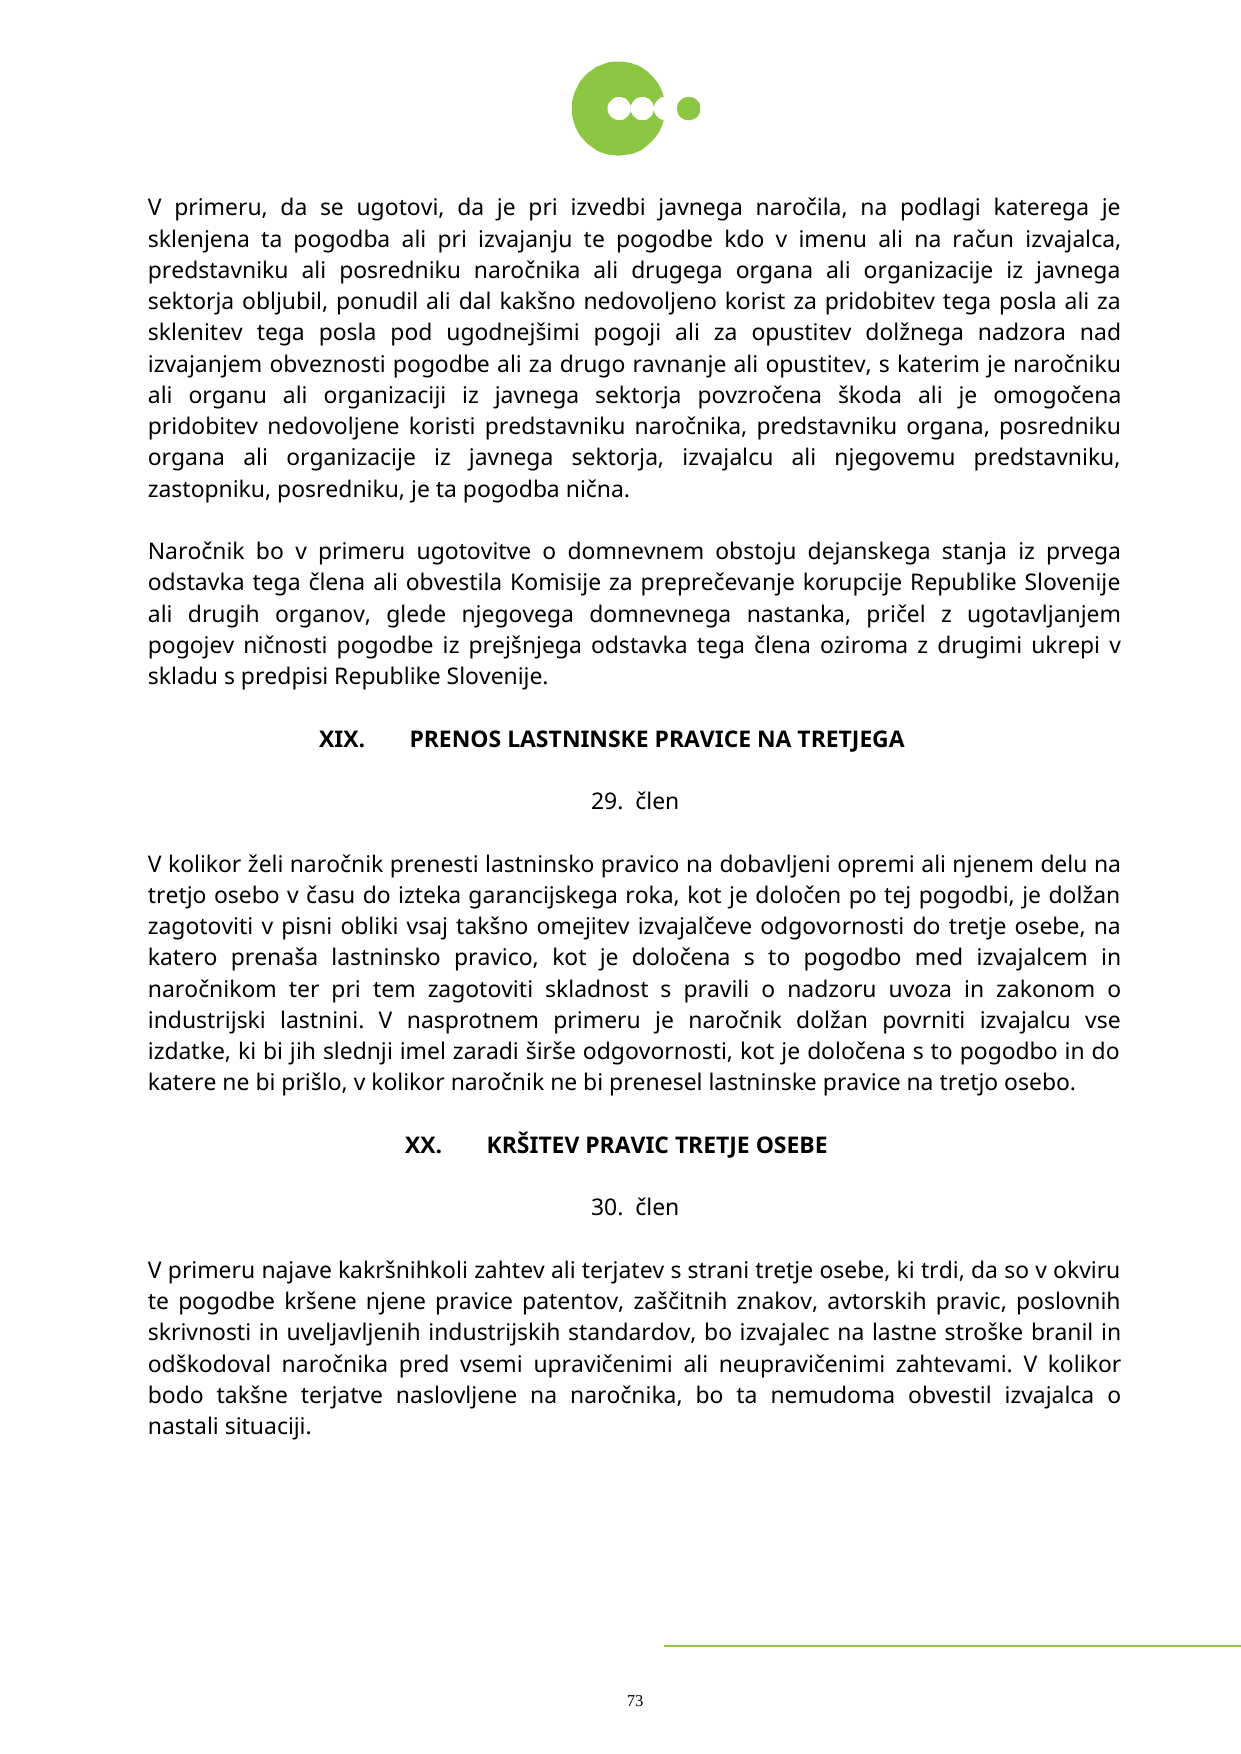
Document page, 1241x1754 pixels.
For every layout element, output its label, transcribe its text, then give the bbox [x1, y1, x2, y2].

text V primeru, da se ugotovi, da je pri izvedbi javnega naročila, na podlagi katerega je sklenjena ta pogodba ali pri izvajanju te pogodbe kdo v imenu ali na račun izvajalca, predstavniku ali posredniku naročnika ali drugega organa ali organizacije iz javnega sektorja obljubil, ponudil ali dal kakšno nedovoljeno korist za pridobitev tega posla ali za sklenitev tega posla pod ugodnejšimi pogoji ali za opustitev dolžnega nadzora nad izvajanjem obveznosti pogodbe ali za drugo ravnanje ali opustitev, s katerim je naročniku ali organu ali organizaciji iz javnega sektorja povzročena škoda ali je omogočena pridobitev nedovoljene koristi predstavniku naročnika, predstavniku organa, posredniku organa ali organizacije iz javnega sektorja, izvajalcu ali njegovemu predstavniku, zastopniku, posredniku, je ta pogodba nična. [148, 191, 1122, 504]
list KRŠITEV PRAVIC TRETJE OSEBE [148, 1129, 1122, 1160]
list člen [148, 1191, 1122, 1222]
text Naročnik bo v primeru ugotovitve o domnevnem obstoju dejanskega stanja iz prvega odstavka tega člena ali obvestila Komisije za preprečevanje korupcije Republike Slovenije ali drugih organov, glede njegovega domnevnega nastanka, pričel z ugotavljanjem pogojev ničnosti pogodbe iz prejšnjega odstavka tega člena oziroma z drugimi ukrepi v skladu s predpisi Republike Slovenije. [148, 535, 1122, 691]
text V kolikor želi naročnik prenesti lastninsko pravico na dobavljeni opremi ali njenem delu na tretjo osebo v času do izteka garancijskega roka, kot je določen po tej pogodbi, je dolžan zagotoviti v pisni obliki vsaj takšno omejitev izvajalčeve odgovornosti do tretje osebe, na katero prenaša lastninsko pravico, kot je določena s to pogodbo med izvajalcem in naročnikom ter pri tem zagotoviti skladnost s pravili o nadzoru uvoza in zakonom o industrijski lastnini. V nasprotnem primeru je naročnik dolžan povrniti izvajalcu vse izdatke, ki bi jih slednji imel zaradi širše odgovornosti, kot je določena s to pogodbo in do katere ne bi prišlo, v kolikor naročnik ne bi prenesel lastninske pravice na tretjo osebo. [148, 847, 1122, 1097]
list člen [148, 785, 1122, 816]
text V primeru najave kakršnihkoli zahtev ali terjatev s strani tretje osebe, ki trdi, da so v okviru te pogodbe kršene njene pravice patentov, zaščitnih znakov, avtorskih pravic, poslovnih skrivnosti in uveljavljenih industrijskih standardov, bo izvajalec na lastne stroške branil in odškodoval naročnika pred vsemi upravičenimi ali neupravičenimi zahtevami. V kolikor bodo takšne terjatve naslovljene na naročnika, bo ta nemudoma obvestil izvajalca o nastali situaciji. [148, 1254, 1122, 1441]
list PRENOS LASTNINSKE PRAVICE NA TRETJEGA [148, 722, 1122, 754]
